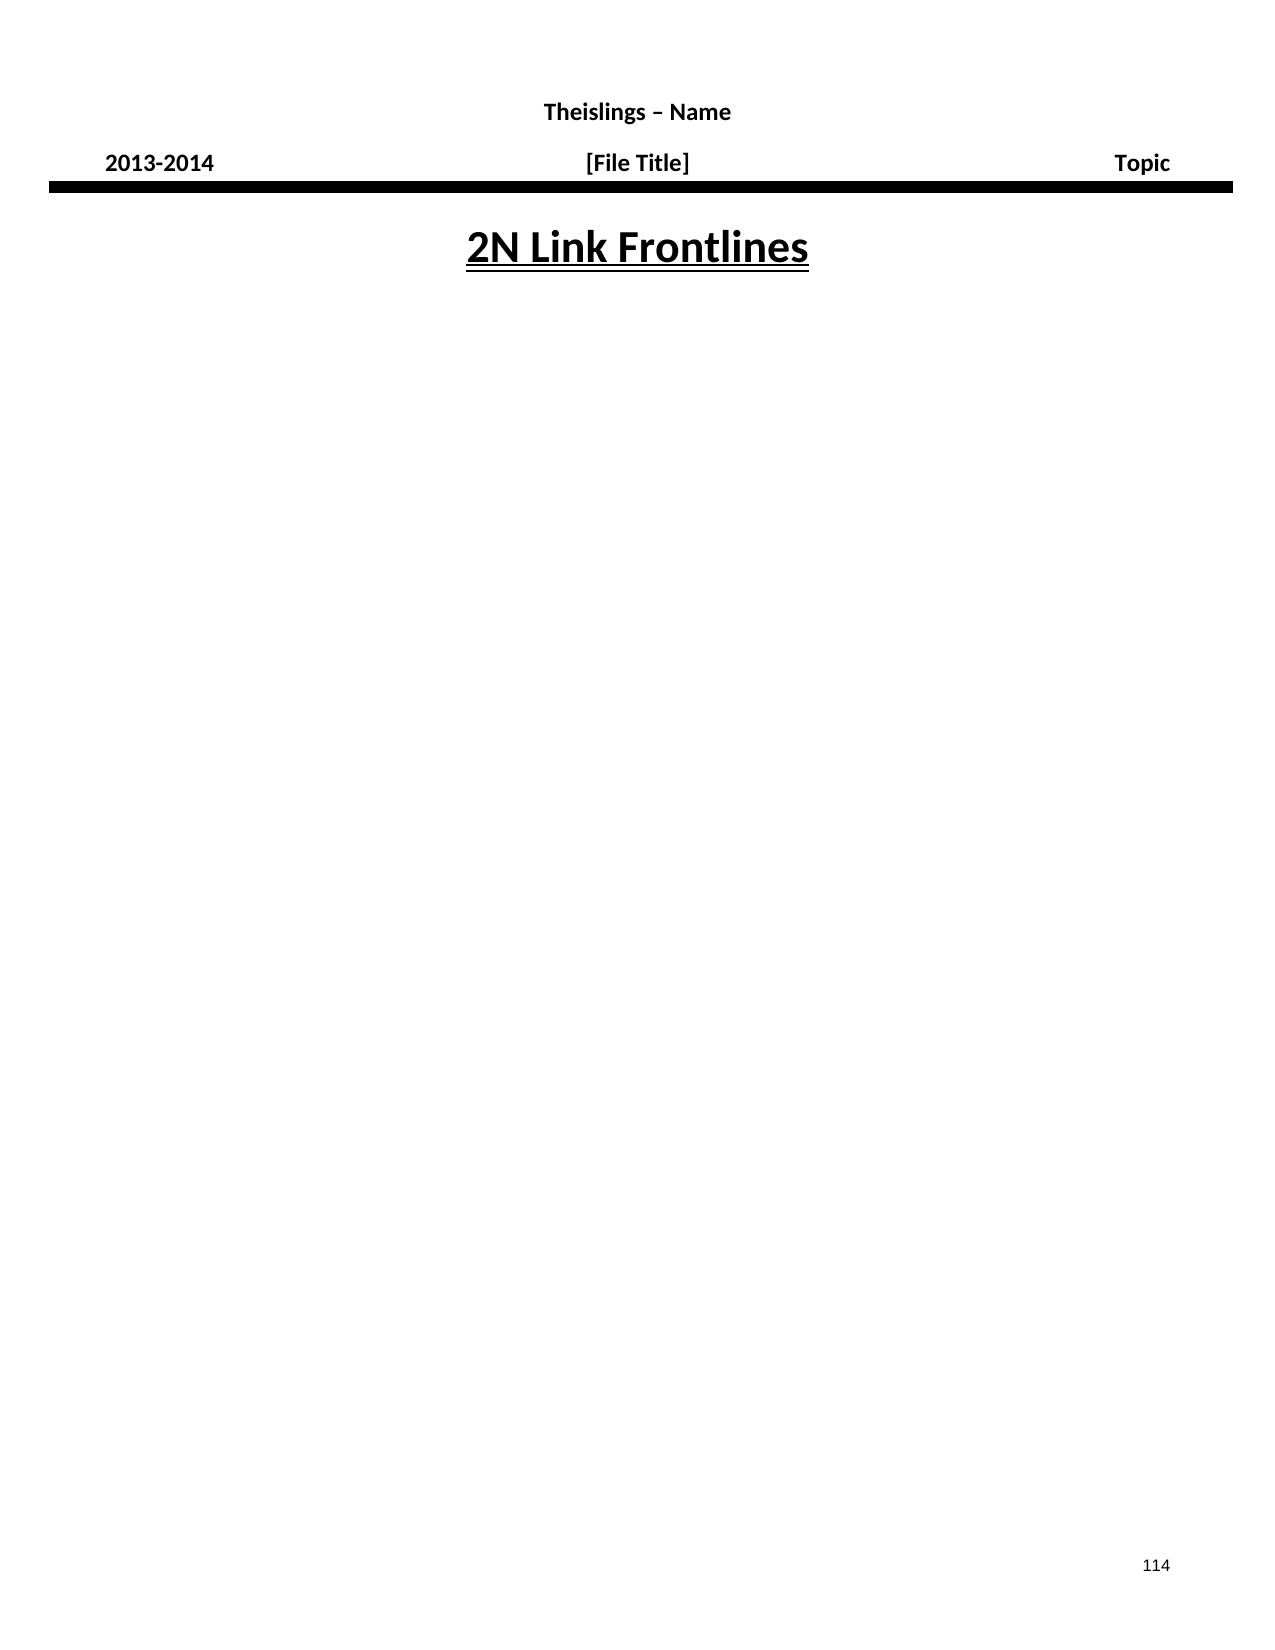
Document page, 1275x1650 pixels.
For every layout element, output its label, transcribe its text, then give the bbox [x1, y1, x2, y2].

subtitle 2N Link Frontlines [105, 218, 1170, 274]
